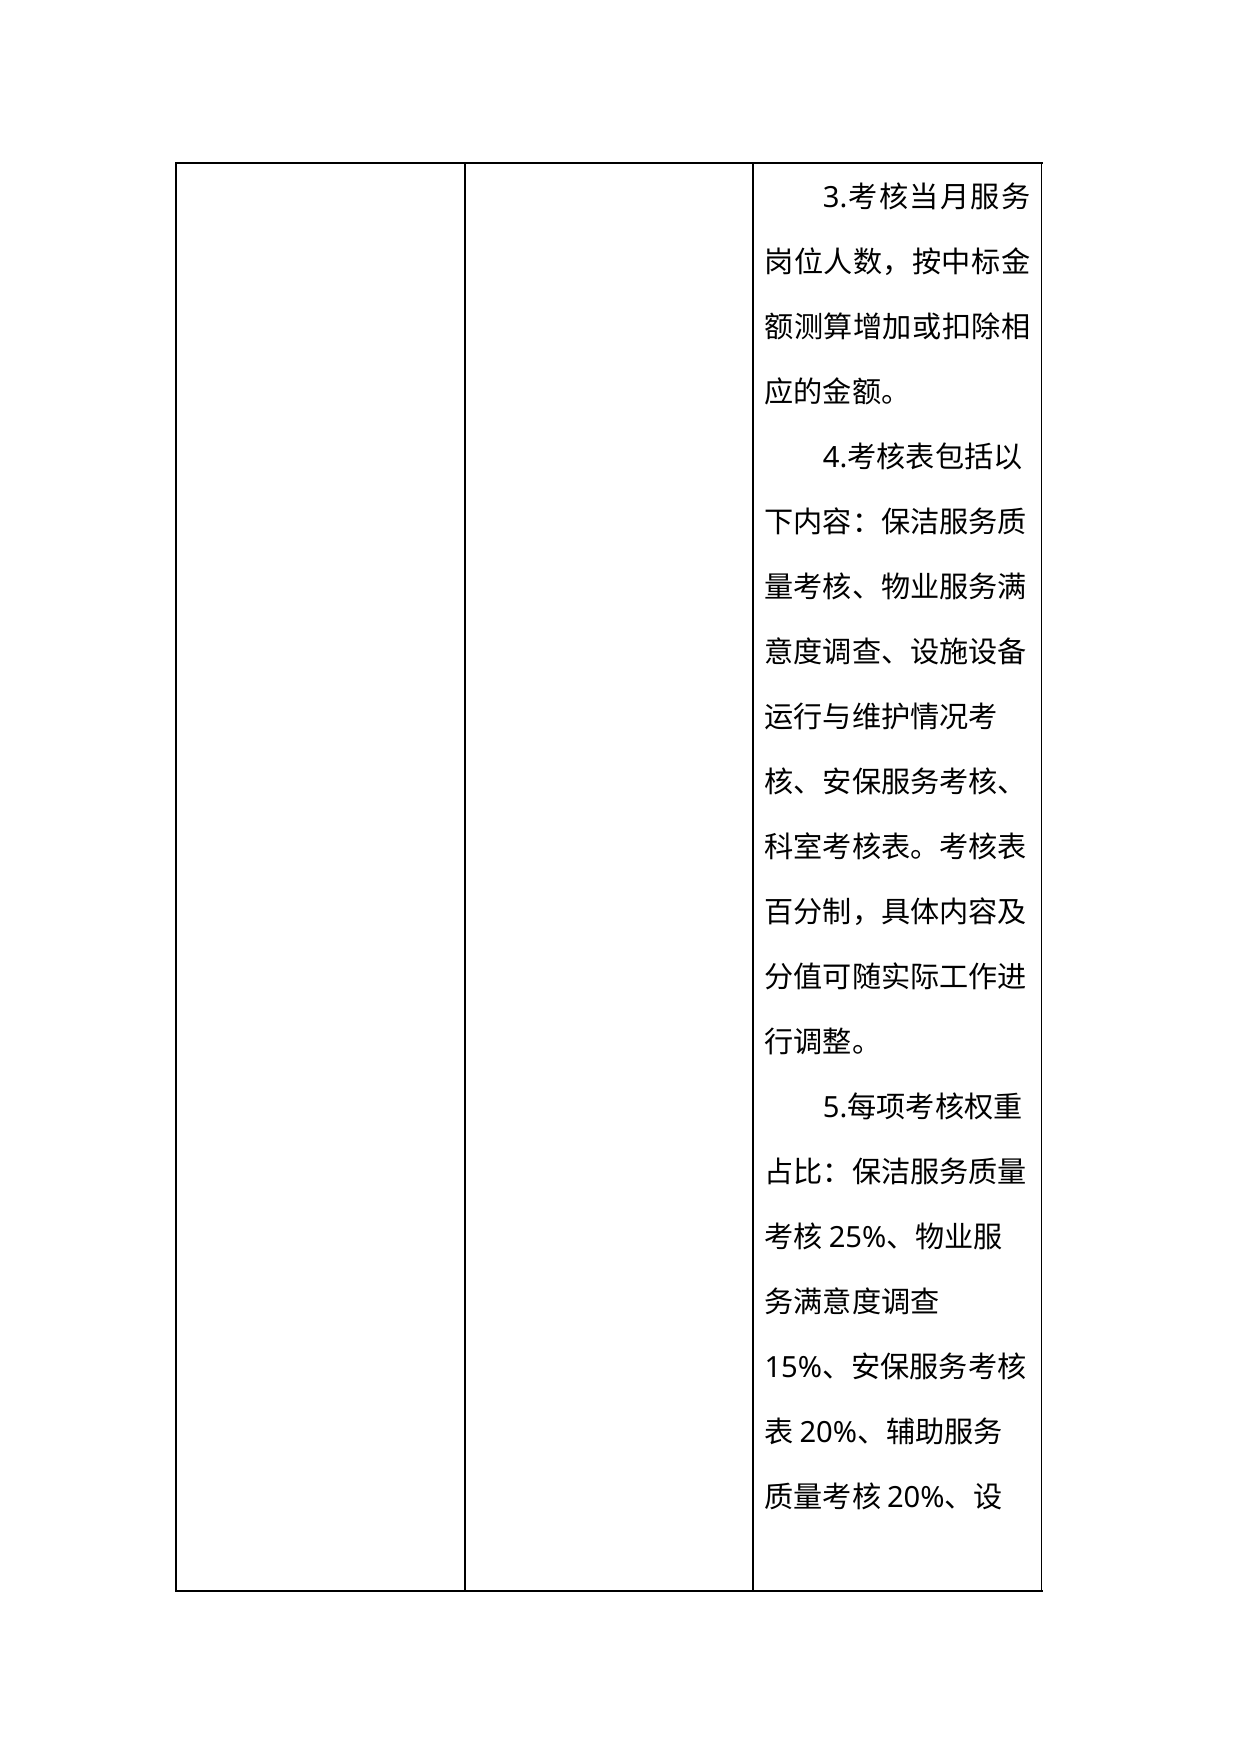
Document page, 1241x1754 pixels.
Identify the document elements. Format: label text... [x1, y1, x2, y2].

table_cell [754, 164, 1041, 1590]
table_cell [466, 164, 752, 1590]
table_cell 1 [177, 164, 464, 1590]
